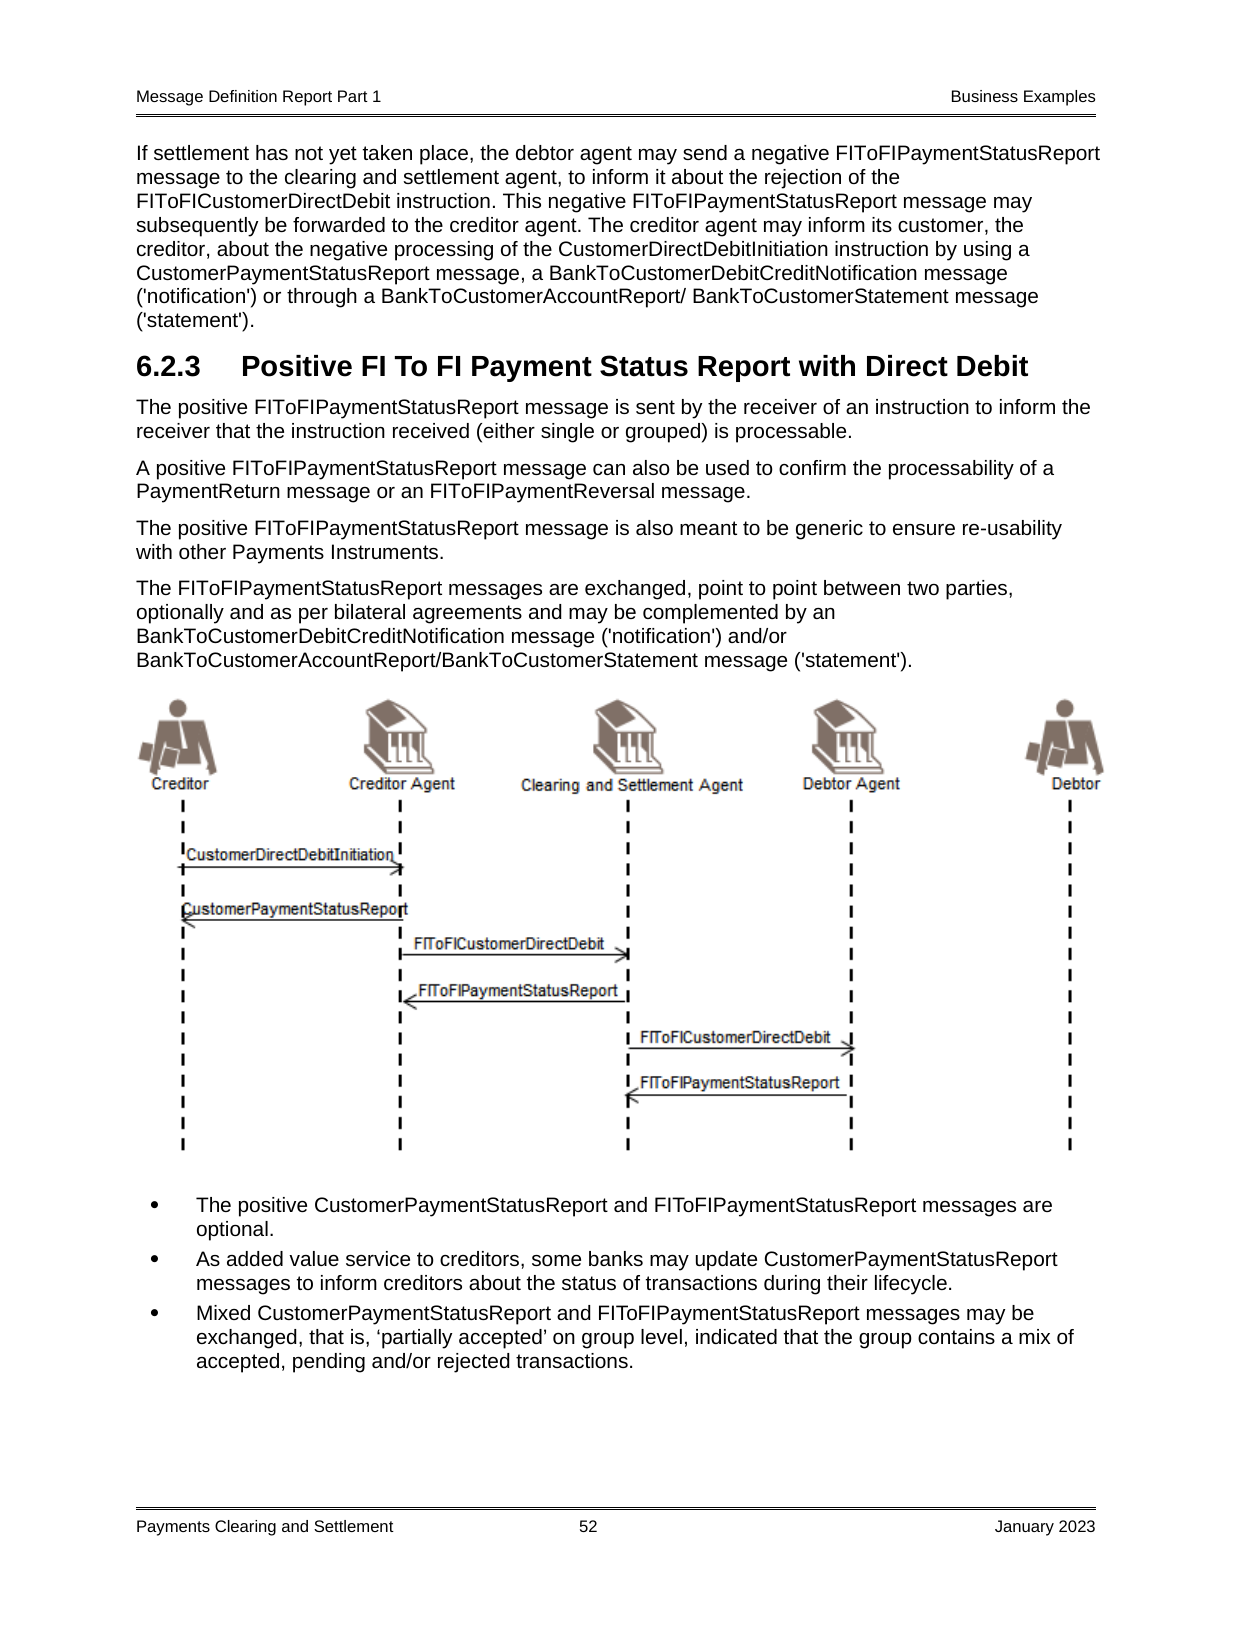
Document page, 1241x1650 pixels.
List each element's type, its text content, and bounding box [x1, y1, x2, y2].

text The FIToFIPaymentStatusReport messages are exchanged, point to point between two parties, optionally and as per bilateral agreements and may be complemented by an BankToCustomerDebitCreditNotification message ('notification') and/or BankToCustomerAccountReport/BankToCustomerStatement message ('statement'). [136, 576, 1104, 672]
text The positive FIToFIPaymentStatusReport message is also meant to be generic to ensure re-usability with other Payments Instruments. [136, 516, 1104, 564]
picture [135, 697, 1105, 1155]
text If settlement has not yet taken place, the debtor agent may send a negative FIToFIPaymentStatusReport message to the clearing and settlement agent, to inform it about the rejection of the FIToFICustomerDirectDebit instruction. This negative FIToFIPaymentStatusReport message may subsequently be forwarded to the creditor agent. The creditor agent may inform its customer, the creditor, about the negative processing of the CustomerDirectDebitInitiation instruction by using a CustomerPaymentStatusReport message, a BankToCustomerDebitCreditNotification message ('notification') or through a BankToCustomerAccountReport/ BankToCustomerStatement message ('statement'). [136, 141, 1104, 332]
text The positive FIToFIPaymentStatusReport message is sent by the receiver of an instruction to inform the receiver that the instruction received (either single or grouped) is processable. [136, 395, 1104, 443]
text A positive FIToFIPaymentStatusReport message can also be used to confirm the processability of a PaymentReturn message or an FIToFIPaymentReversal message. [136, 455, 1104, 503]
subtitle Positive FI To FI Payment Status Report with Direct Debit [136, 349, 1104, 382]
list Mixed CustomerPaymentStatusReport and FIToFIPaymentStatusReport messages may be exchanged, that is, ‘partially accepted’ on group level, indicated that the group contains a mix of accepted, pending and/or rejected transactions. [151, 1301, 1104, 1373]
list As added value service to creditors, some banks may update CustomerPaymentStatusReport messages to inform creditors about the status of transactions during their lifecycle. [151, 1247, 1104, 1295]
list The positive CustomerPaymentStatusReport and FIToFIPaymentStatusReport messages are optional. [151, 1192, 1104, 1240]
